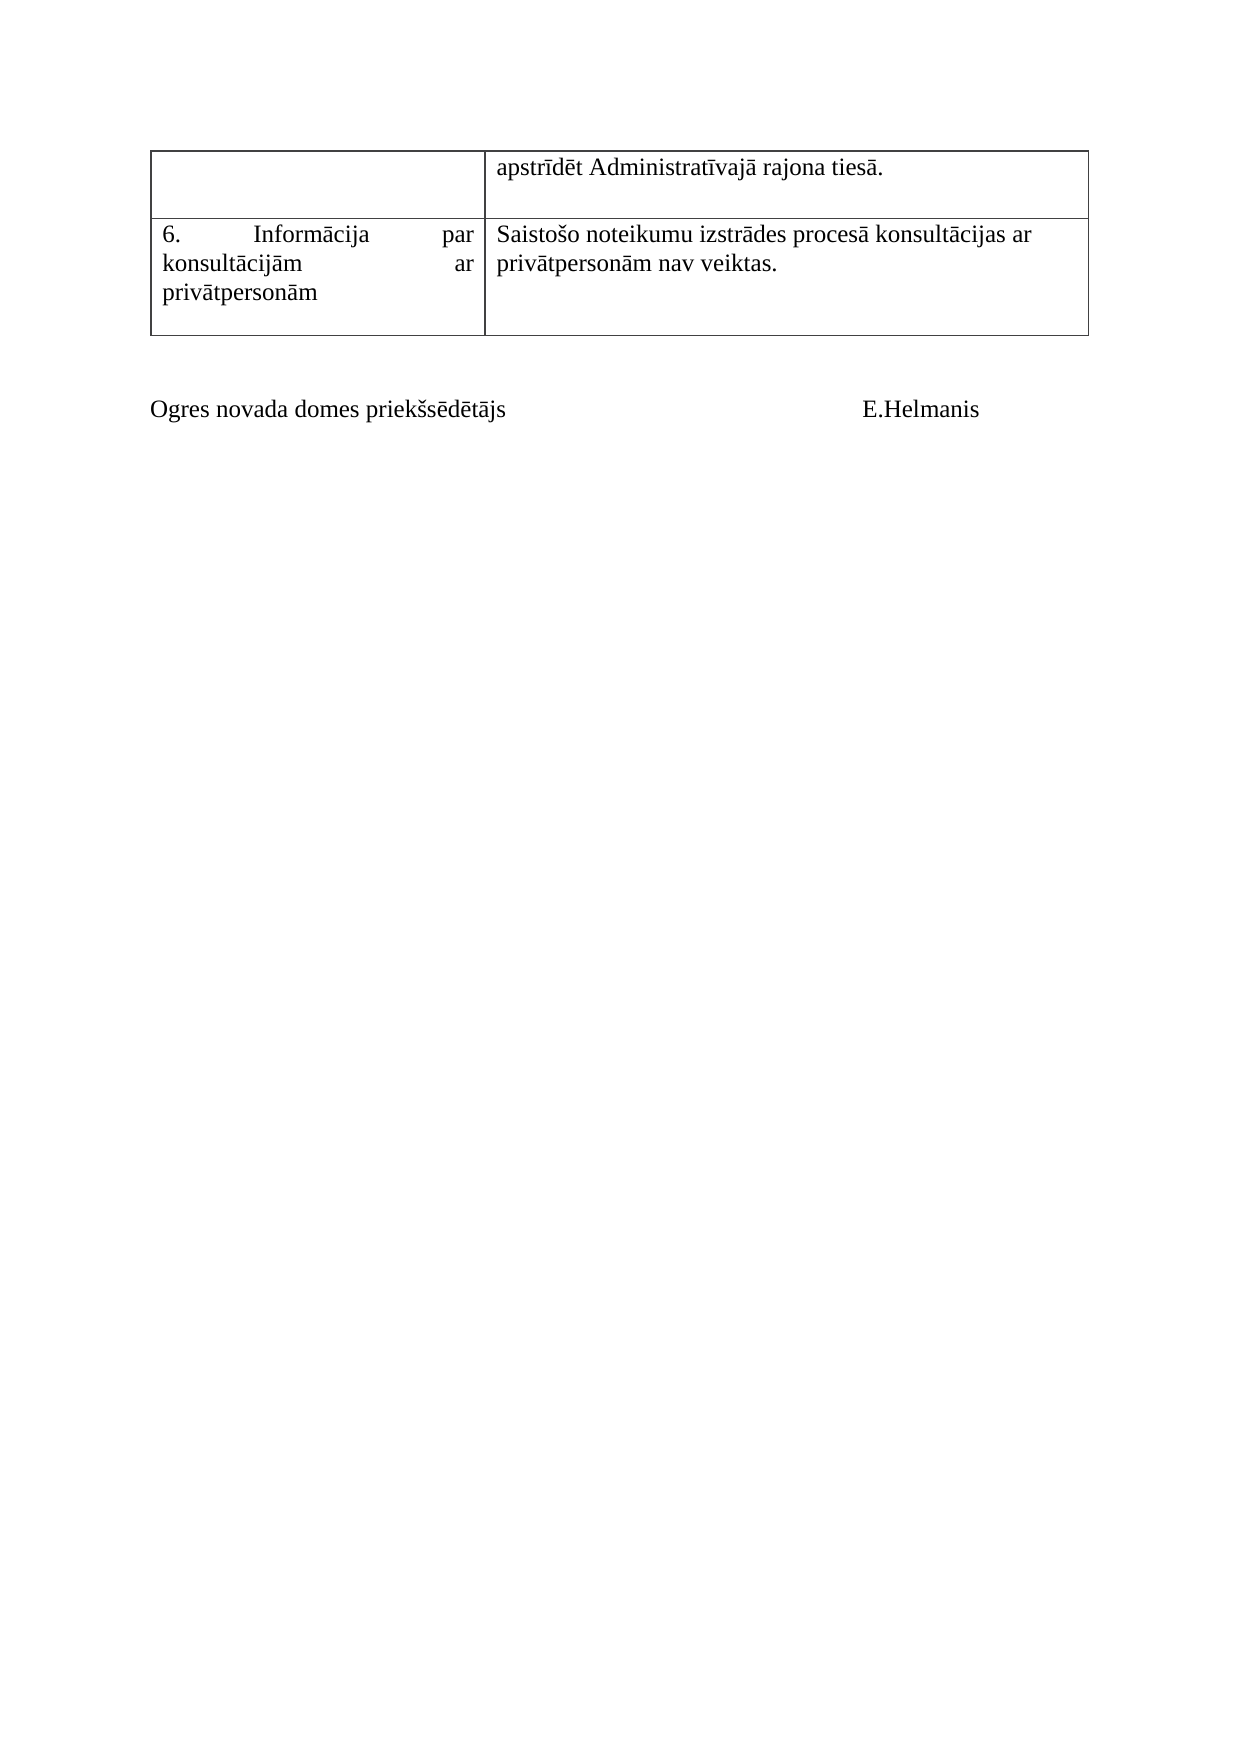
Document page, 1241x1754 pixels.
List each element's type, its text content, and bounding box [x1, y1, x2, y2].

text Ogres novada domes priekšsēdētājs E.Helmanis [150, 394, 1090, 422]
table_cell Saistošo noteikumu izstrādes procesā konsultācijas ar privātpersonām nav veiktas. [486, 219, 1088, 334]
table_cell 6. Informācija par konsultācijām ar privātpersonām [152, 219, 484, 334]
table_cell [152, 152, 484, 218]
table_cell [486, 152, 1088, 218]
